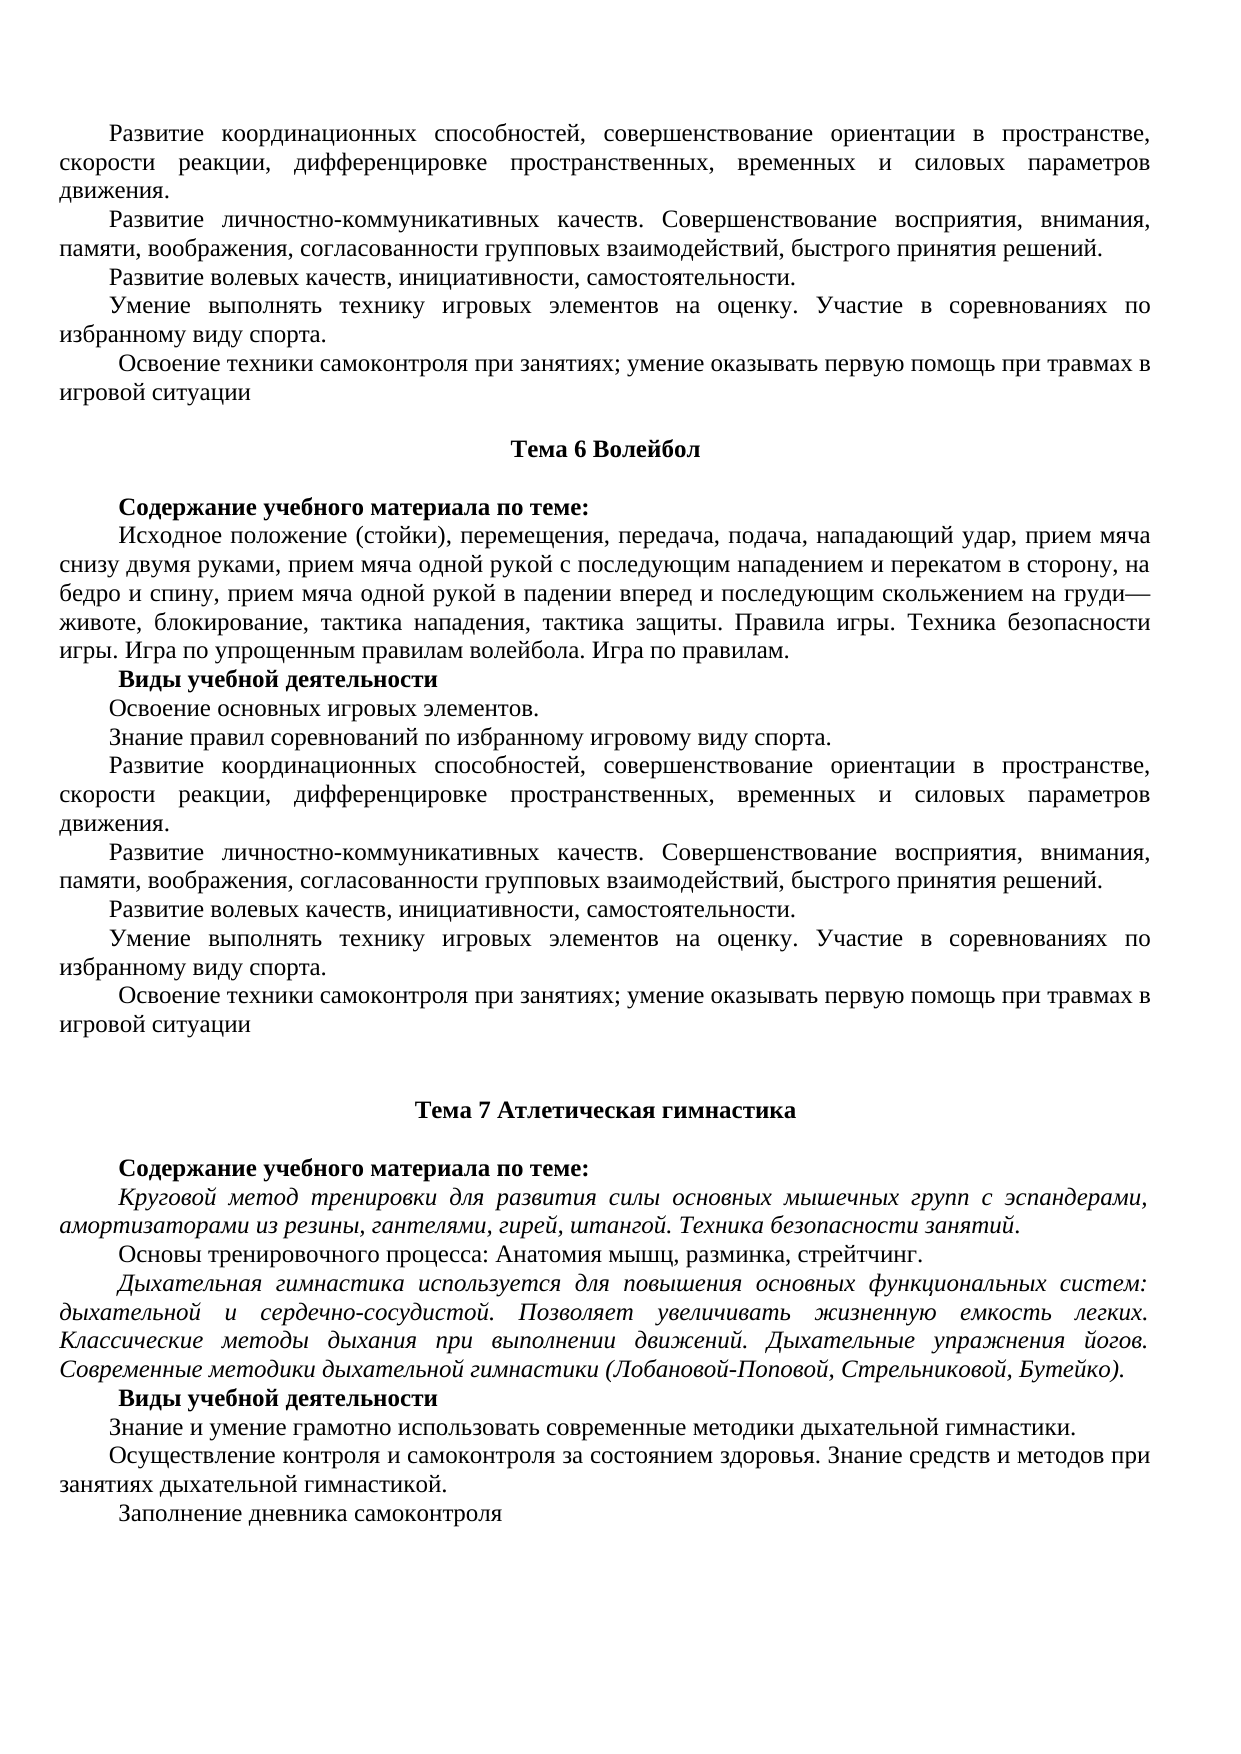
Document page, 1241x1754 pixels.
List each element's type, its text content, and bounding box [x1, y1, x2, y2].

text Виды учебной деятельности [59, 664, 1152, 693]
text Знание правил соревнований по избранному игровому виду спорта. [59, 722, 1152, 751]
text Знание и умение грамотно использовать современные методики дыхательной гимнастики. [59, 1412, 1152, 1441]
text Развитие координационных способностей, совершенствование ориентации в пространстве, скорости реакции, дифференцировке пространственных, временных и силовых параметров движения. [59, 751, 1152, 837]
text Умение выполнять технику игровых элементов на оценку. Участие в соревнованиях по избранному виду спорта. [59, 291, 1152, 348]
text Содержание учебного материала по теме: [118, 1153, 1152, 1182]
text Развитие личностно-коммуникативных качеств. Совершенствование восприятия, внимания, памяти, воображения, согласованности групповых взаимодействий, быстрого принятия решений. [59, 837, 1152, 894]
text Осуществление контроля и самоконтроля за состоянием здоровья. Знание средств и методов при занятиях дыхательной гимнастикой. [59, 1441, 1152, 1498]
text Тема 7 Атлетическая гимнастика [59, 1096, 1152, 1124]
text Освоение техники самоконтроля при занятиях; умение оказывать первую помощь при травмах в игровой ситуации [59, 348, 1152, 406]
text Освоение техники самоконтроля при занятиях; умение оказывать первую помощь при травмах в игровой ситуации [59, 981, 1152, 1038]
text Дыхательная гимнастика используется для повышения основных функциональных систем: дыхательной и сердечно-сосудистой. Позволяет увеличивать жизненную емкость легких. Классические методы дыхания при выполнении движений. Дыхательные упражнения йогов. Современные методики дыхательной гимнастики (Лобановой-Поповой, Стрельниковой, Бутейко). [59, 1268, 1152, 1383]
text Содержание учебного материала по теме: [118, 492, 1152, 521]
text Виды учебной деятельности [59, 1383, 1152, 1412]
text Тема 6 Волейбол [59, 434, 1152, 463]
text Основы тренировочного процесса: Анатомия мышц, разминка, стрейтчинг. [59, 1239, 1152, 1268]
text Заполнение дневника самоконтроля [59, 1498, 1152, 1527]
text Развитие волевых качеств, инициативности, самостоятельности. [59, 894, 1152, 923]
text Развитие координационных способностей, совершенствование ориентации в пространстве, скорости реакции, дифференцировке пространственных, временных и силовых параметров движения. [59, 118, 1152, 204]
text Освоение основных игровых элементов. [59, 693, 1152, 722]
text Умение выполнять технику игровых элементов на оценку. Участие в соревнованиях по избранному виду спорта. [59, 923, 1152, 981]
text Развитие волевых качеств, инициативности, самостоятельности. [59, 262, 1152, 291]
text Исходное положение (стойки), перемещения, передача, подача, нападающий удар, прием мяча снизу двумя руками, прием мяча одной рукой с последующим нападением и перекатом в сторону, на бедро и спину, прием мяча одной рукой в падении вперед и последующим скольжением на груди—животе, блокирование, тактика нападения, тактика защиты. Правила игры. Техника безопасности игры. Игра по упрощенным правилам волейбола. Игра по правилам. [59, 521, 1152, 664]
text Круговой метод тренировки для развития силы основных мышечных групп с эспандерами, амортизаторами из резины, гантелями, гирей, штангой. Техника безопасности занятий. [59, 1182, 1152, 1239]
text Развитие личностно-коммуникативных качеств. Совершенствование восприятия, внимания, памяти, воображения, согласованности групповых взаимодействий, быстрого принятия решений. [59, 204, 1152, 262]
